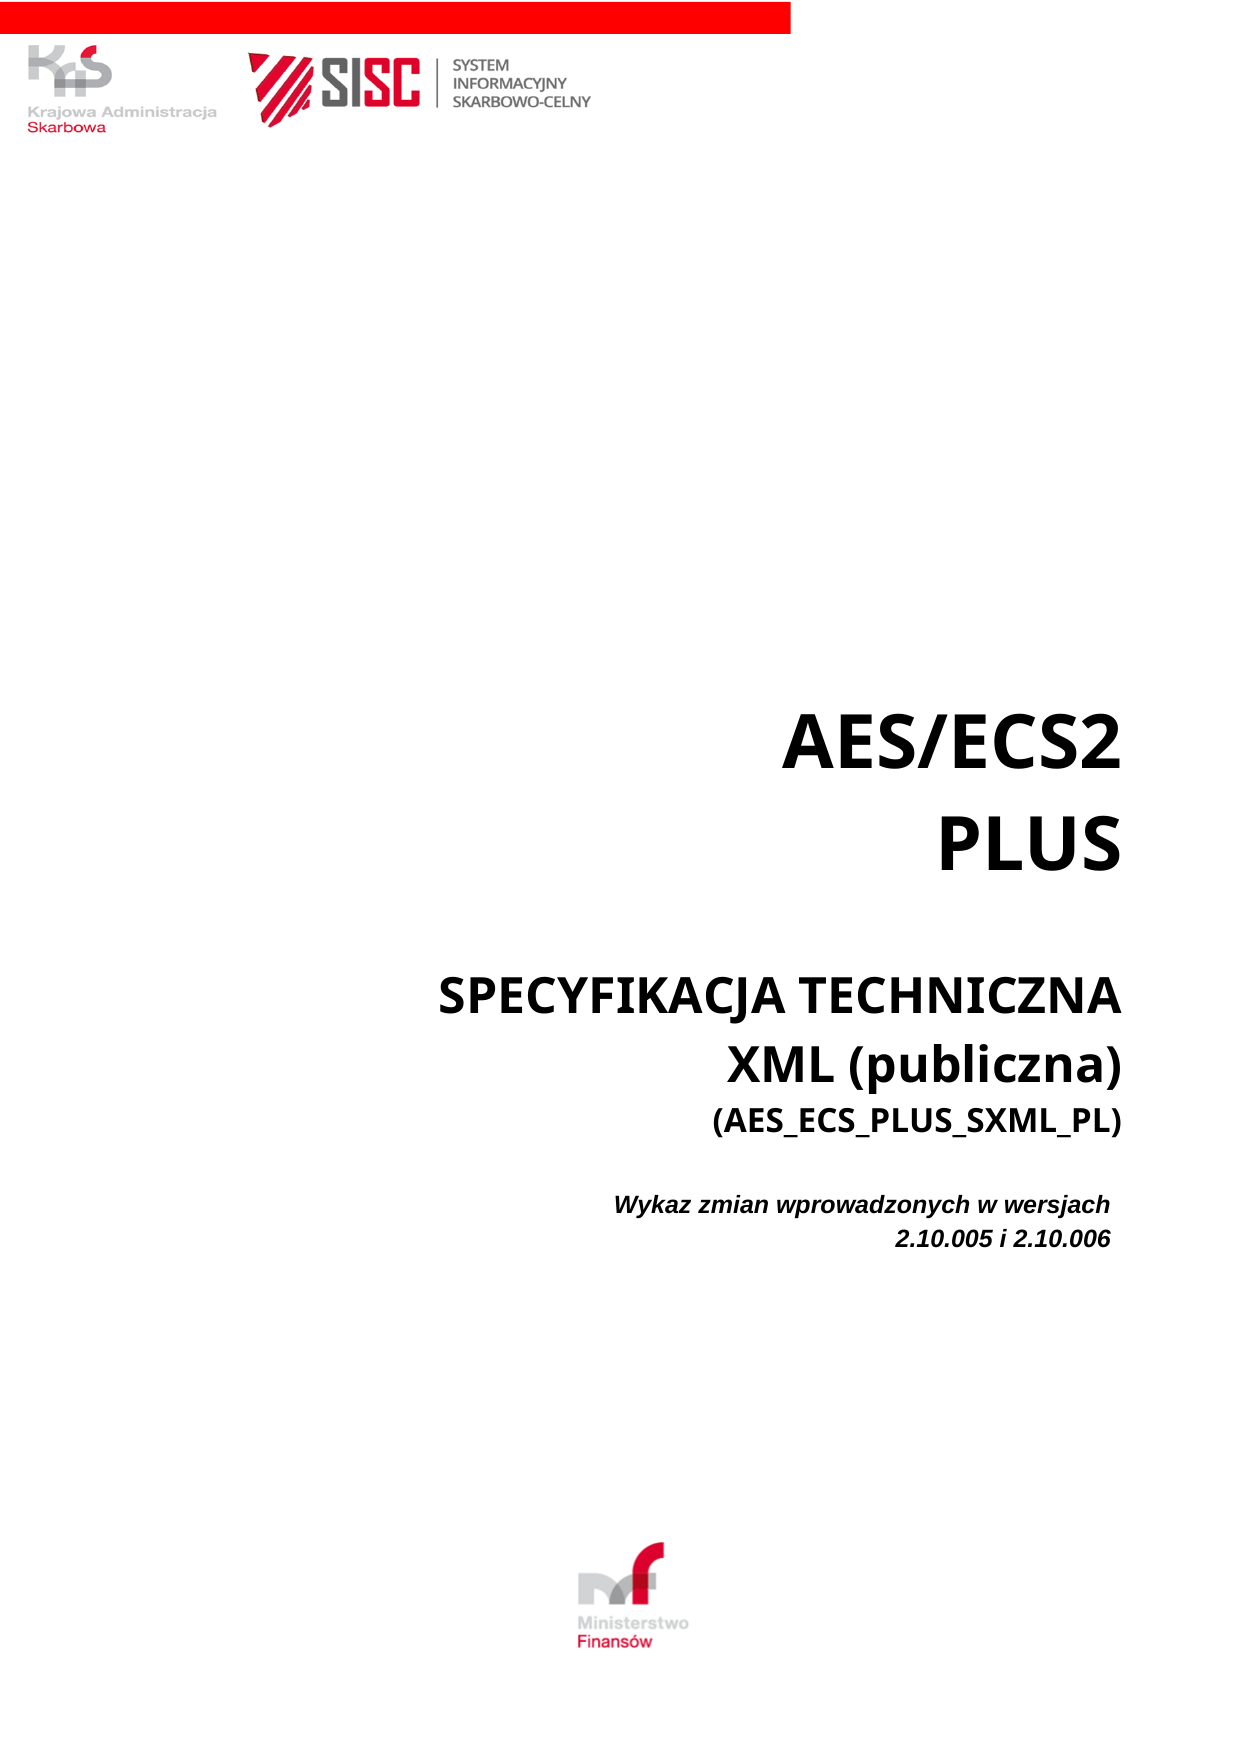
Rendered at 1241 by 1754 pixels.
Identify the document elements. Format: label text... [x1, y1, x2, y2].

text SPECYFIKACJA TECHNICZNA [148, 961, 1122, 1029]
text PLUS [148, 790, 1122, 892]
picture [246, 48, 594, 130]
picture [26, 43, 219, 134]
picture [565, 1538, 705, 1661]
text AES/ECS2 [148, 688, 1122, 790]
text (AES_ECS_PLUS_SXML_PL) [148, 1097, 1122, 1142]
text XML (publiczna) [148, 1029, 1122, 1097]
text Wykaz zmian wprowadzonych w wersjach 2.10.005 i 2.10.006 [516, 1190, 1113, 1253]
